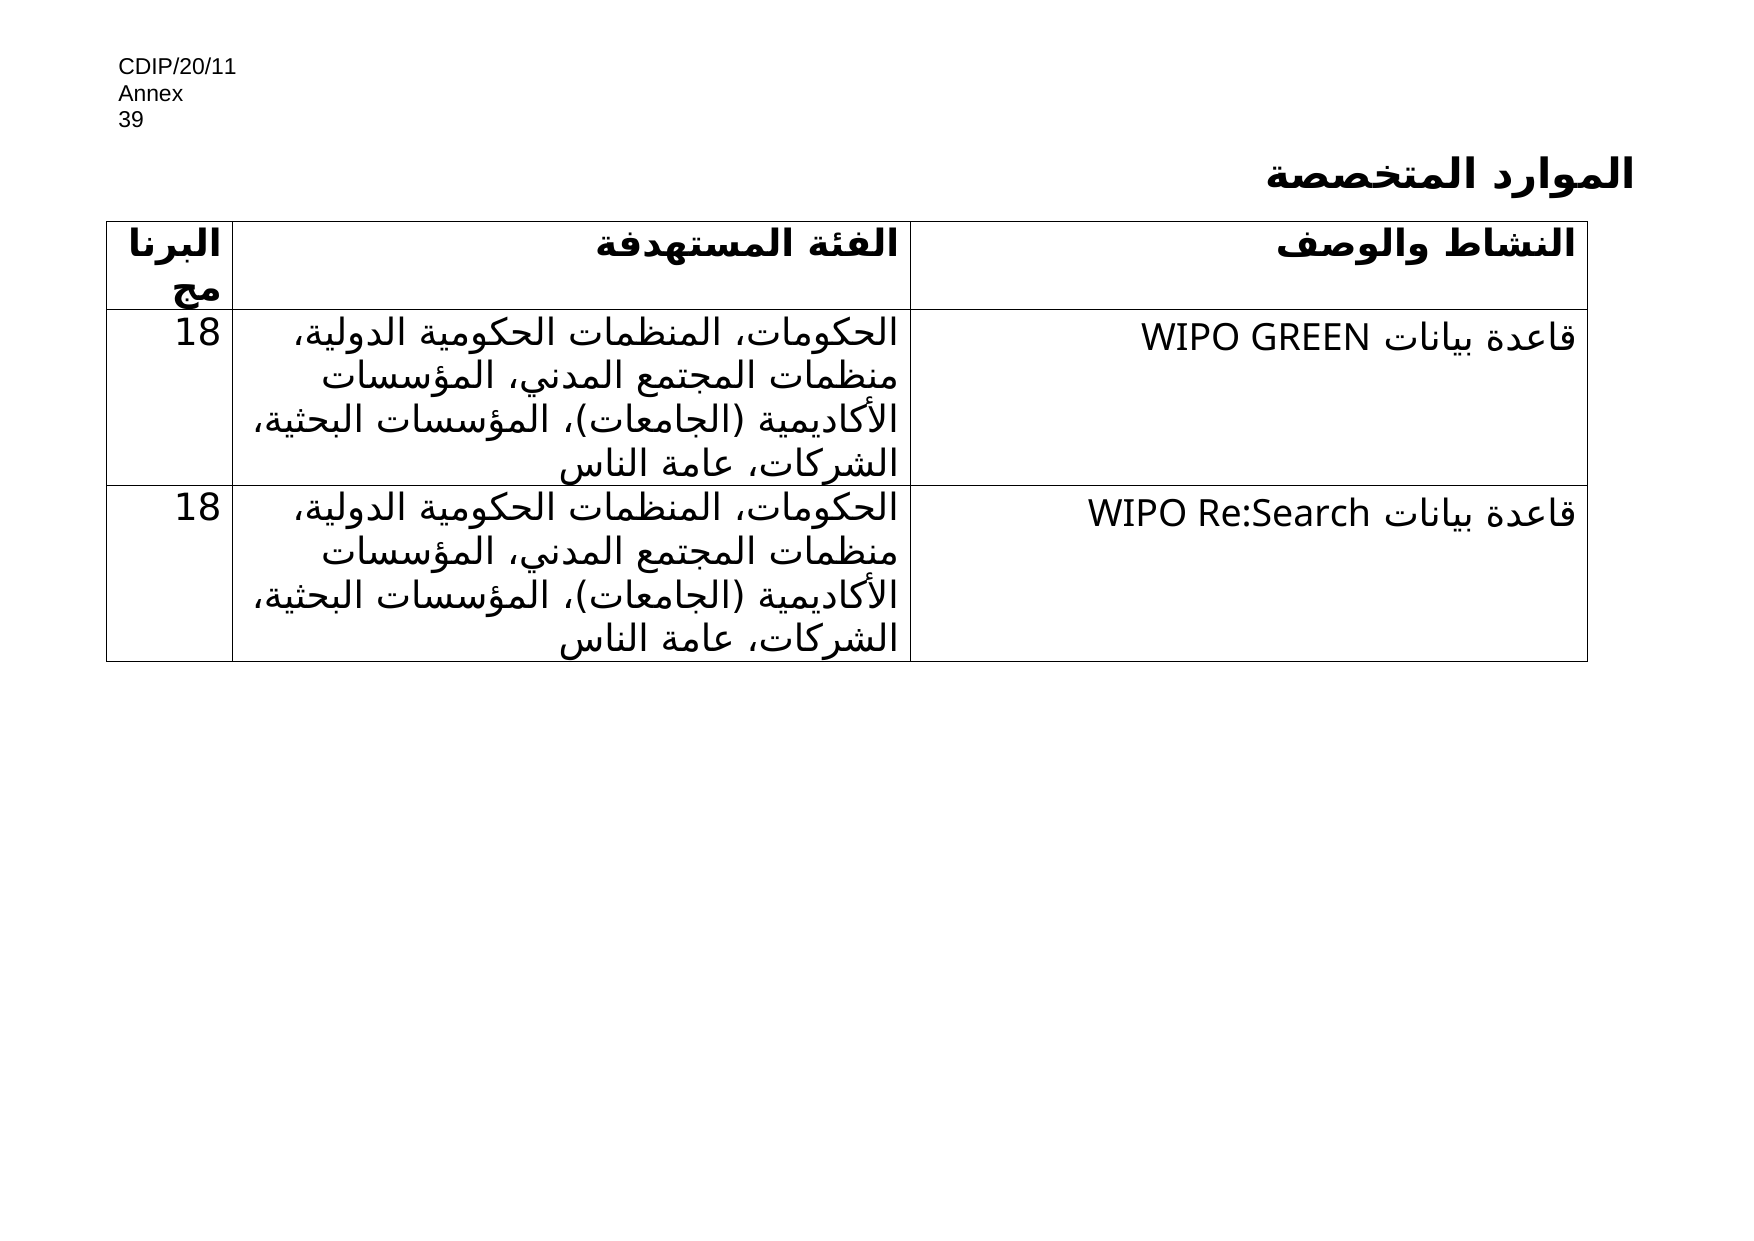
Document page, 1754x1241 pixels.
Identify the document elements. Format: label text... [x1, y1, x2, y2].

table_cell الحكومات، المنظمات الحكومية الدولية، منظمات المجتمع المدني، المؤسسات الأكاديمية (الجامعات)، المؤسسات البحثية، الشركات، عامة الناس [233, 310, 910, 485]
table_cell قاعدة بيانات WIPO GREEN [911, 310, 1587, 485]
table_cell قاعدة بيانات WIPO Re:Search [911, 486, 1587, 661]
table_header الفئة المستهدفة [233, 222, 910, 309]
table_header النشاط والوصف [911, 222, 1587, 309]
text الموارد المتخصصة [1568, 158, 1636, 196]
table_header البرنامج [107, 222, 232, 309]
text الموارد المتخصصة [118, 158, 1611, 196]
table_cell 18 [107, 486, 232, 661]
table_cell الحكومات، المنظمات الحكومية الدولية، منظمات المجتمع المدني، المؤسسات الأكاديمية (الجامعات)، المؤسسات البحثية، الشركات، عامة الناس [233, 486, 910, 661]
table_cell 18 [107, 310, 232, 485]
